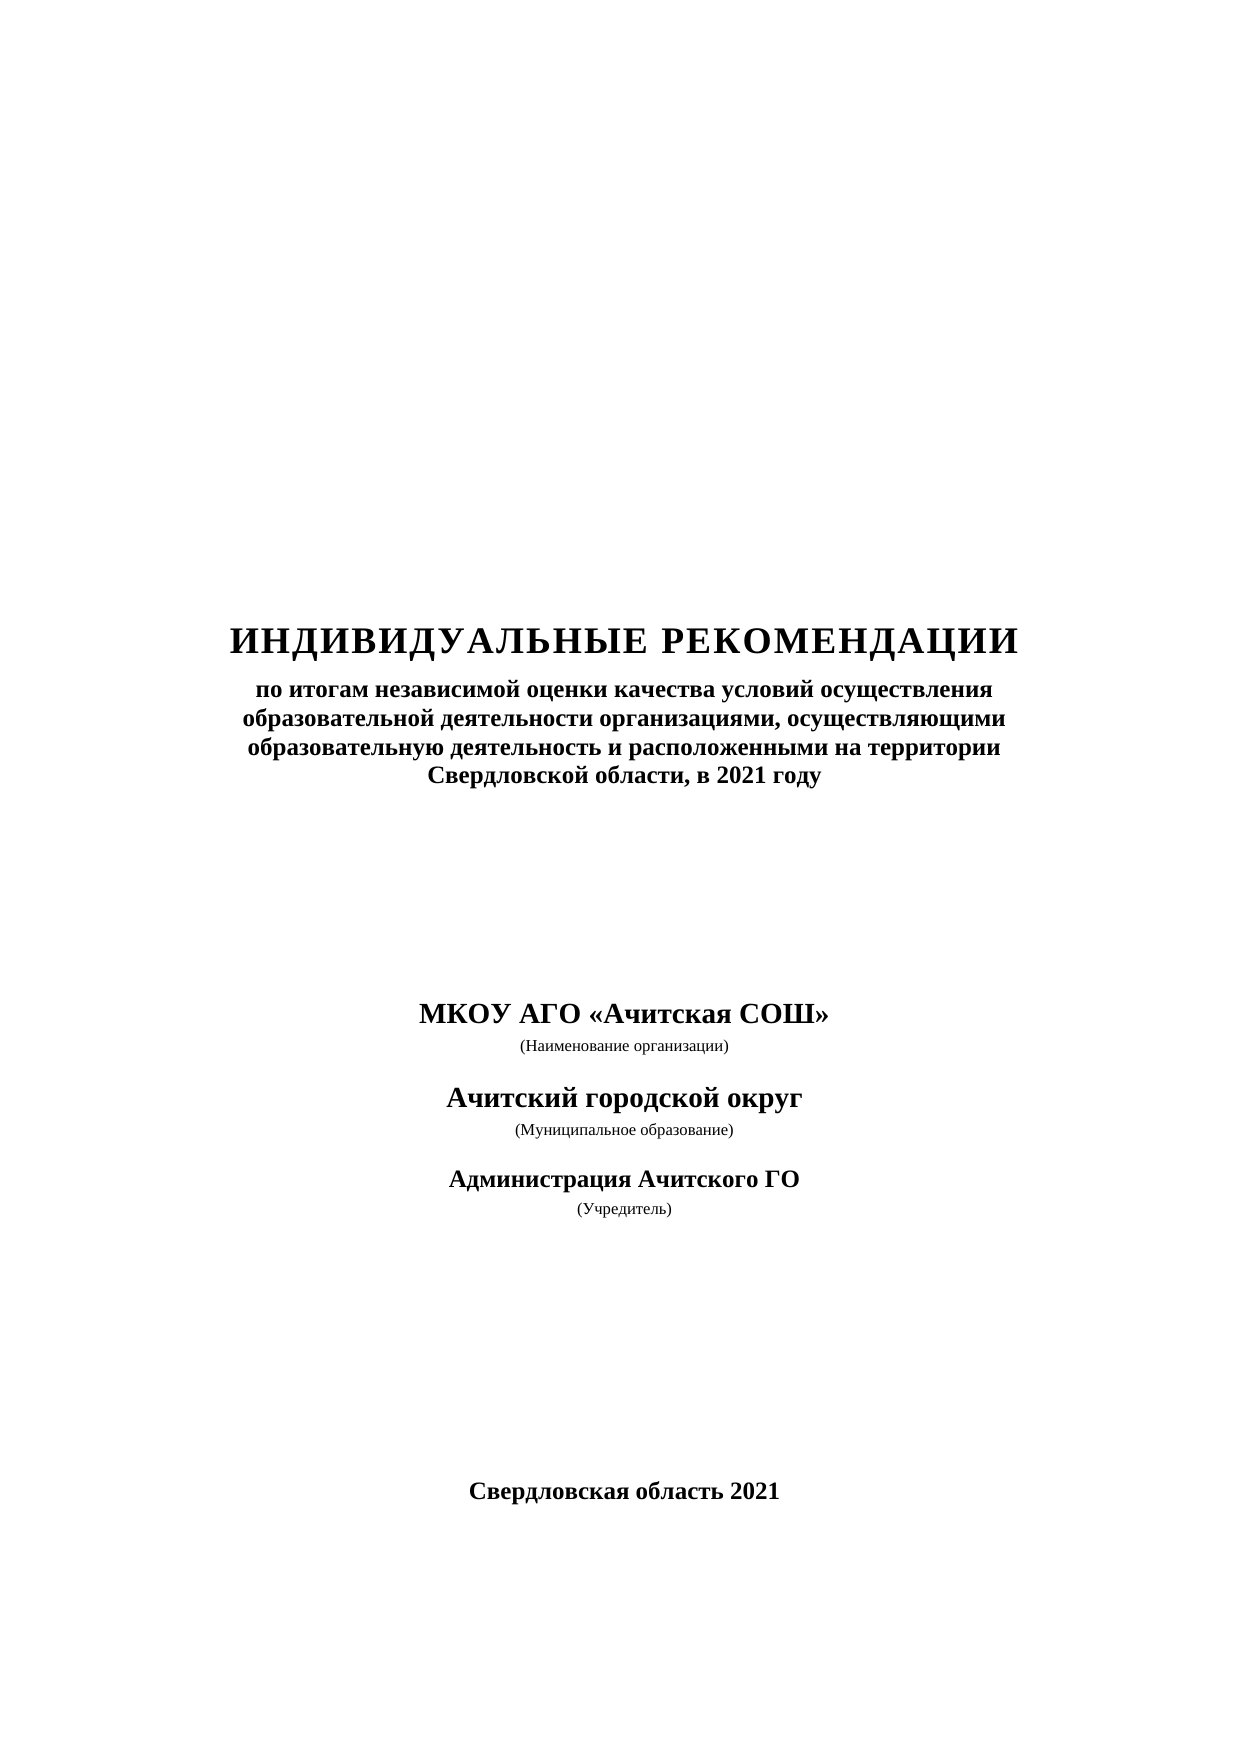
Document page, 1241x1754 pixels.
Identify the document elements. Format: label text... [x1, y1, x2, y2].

text по итогам независимой оценки качества условий осуществления образовательной деятельности организациями, осуществляющими образовательную деятельность и расположенными на территории Свердловской области, в 2021 году [177, 674, 1071, 789]
text МКОУ АГО «Ачитская СОШ» [177, 996, 1071, 1030]
text Свердловская область 2021 [177, 1476, 1071, 1505]
text Администрация Ачитского ГО [177, 1164, 1071, 1193]
text (Учредитель) [177, 1199, 1071, 1218]
text (Наименование организации) [177, 1036, 1071, 1055]
text ИНДИВИДУАЛЬНЫЕ РЕКОМЕНДАЦИИ [177, 619, 1071, 662]
text (Муниципальное образование) [177, 1120, 1071, 1139]
text Ачитский городской округ [177, 1080, 1071, 1114]
